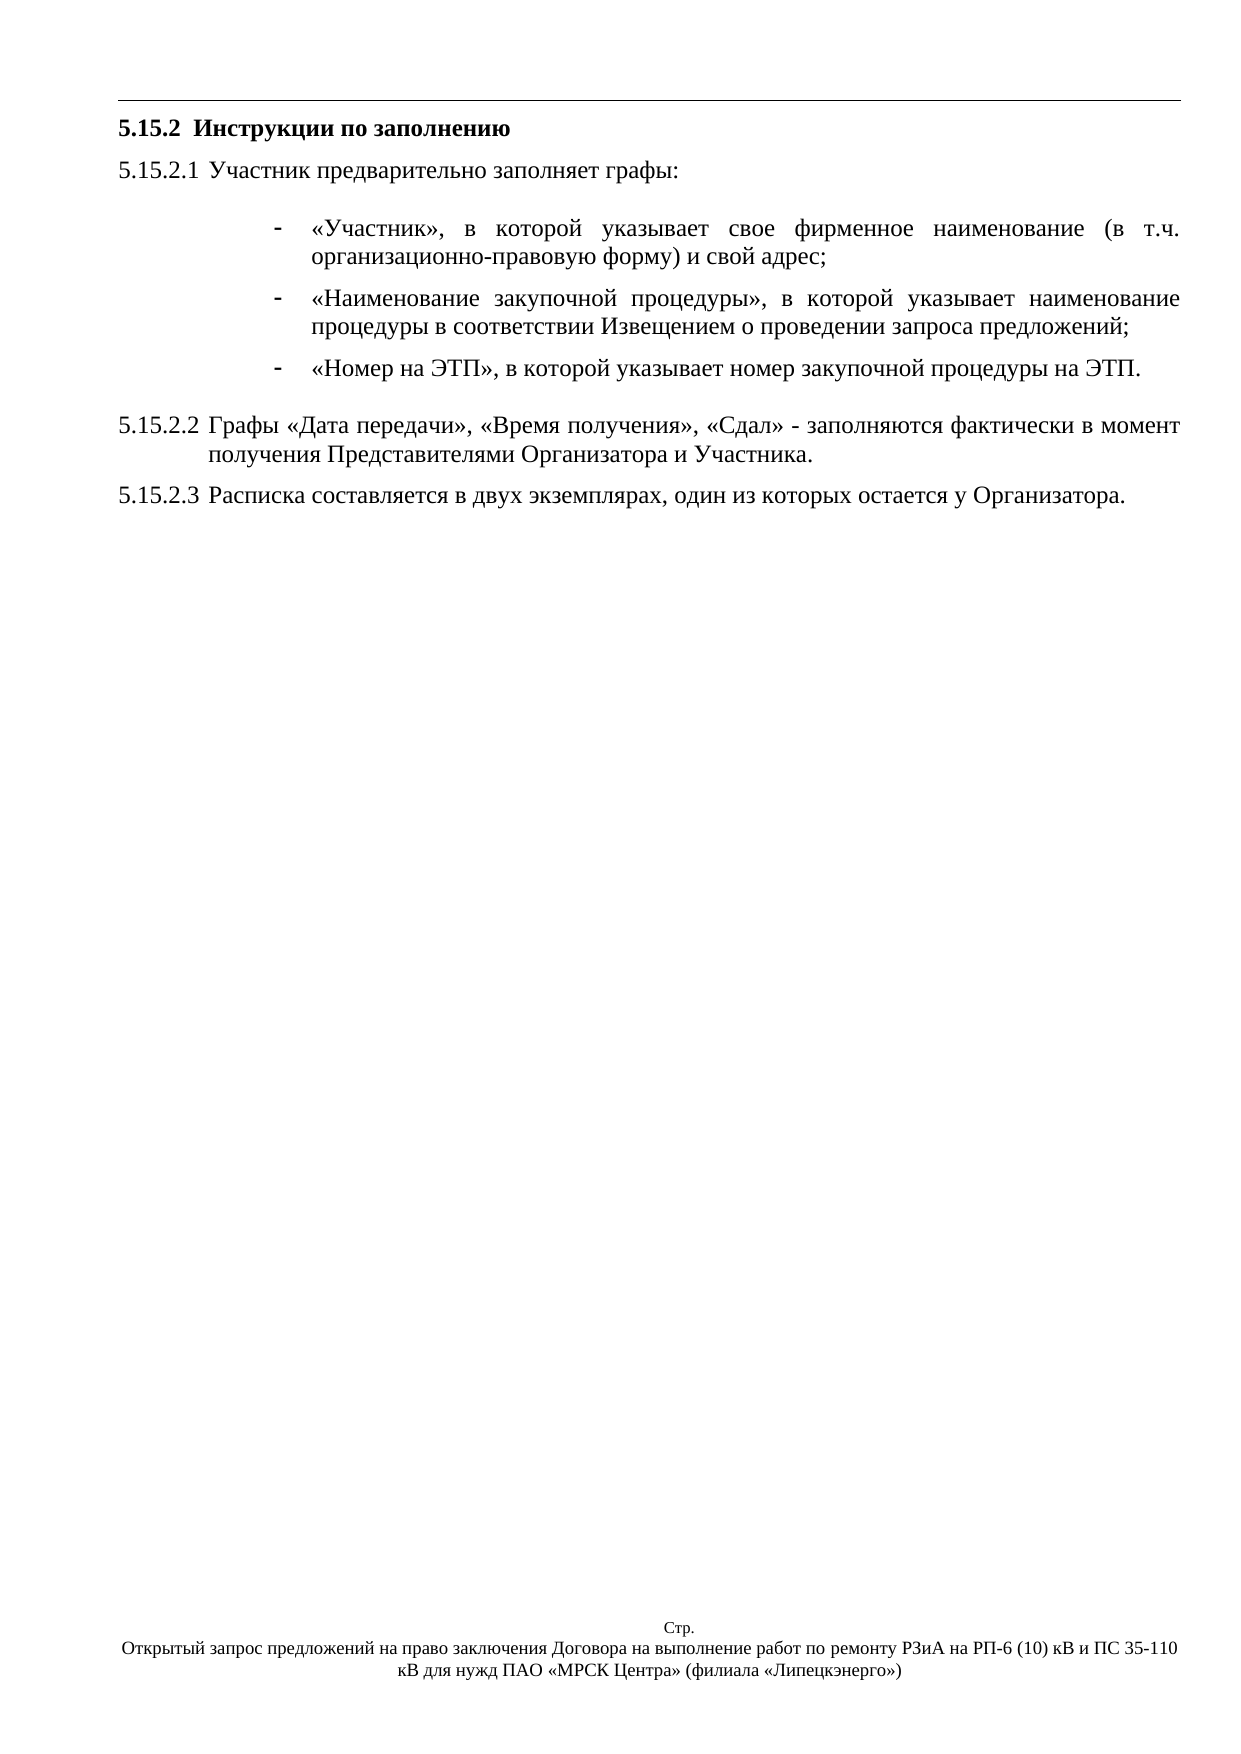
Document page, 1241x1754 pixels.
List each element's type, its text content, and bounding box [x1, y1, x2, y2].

list Графы «Дата передачи», «Время получения», «Сдал» - заполняются фактически в момент получения Представителями Организатора и Участника. [118, 411, 1181, 468]
subtitle Инструкции по заполнению [118, 113, 1181, 142]
list «Участник», в которой указывает свое фирменное наименование (в т.ч. организационно-правовую форму) и свой адрес; [274, 213, 1181, 270]
list «Наименование закупочной процедуры», в которой указывает наименование процедуры в соответствии Извещением о проведении запроса предложений; [274, 283, 1181, 340]
list Расписка составляется в двух экземплярах, один из которых остается у Организатора. [118, 481, 1181, 509]
list Участник предварительно заполняет графы: [118, 155, 1181, 183]
list «Номер на ЭТП», в которой указывает номер закупочной процедуры на ЭТП. [274, 353, 1181, 381]
